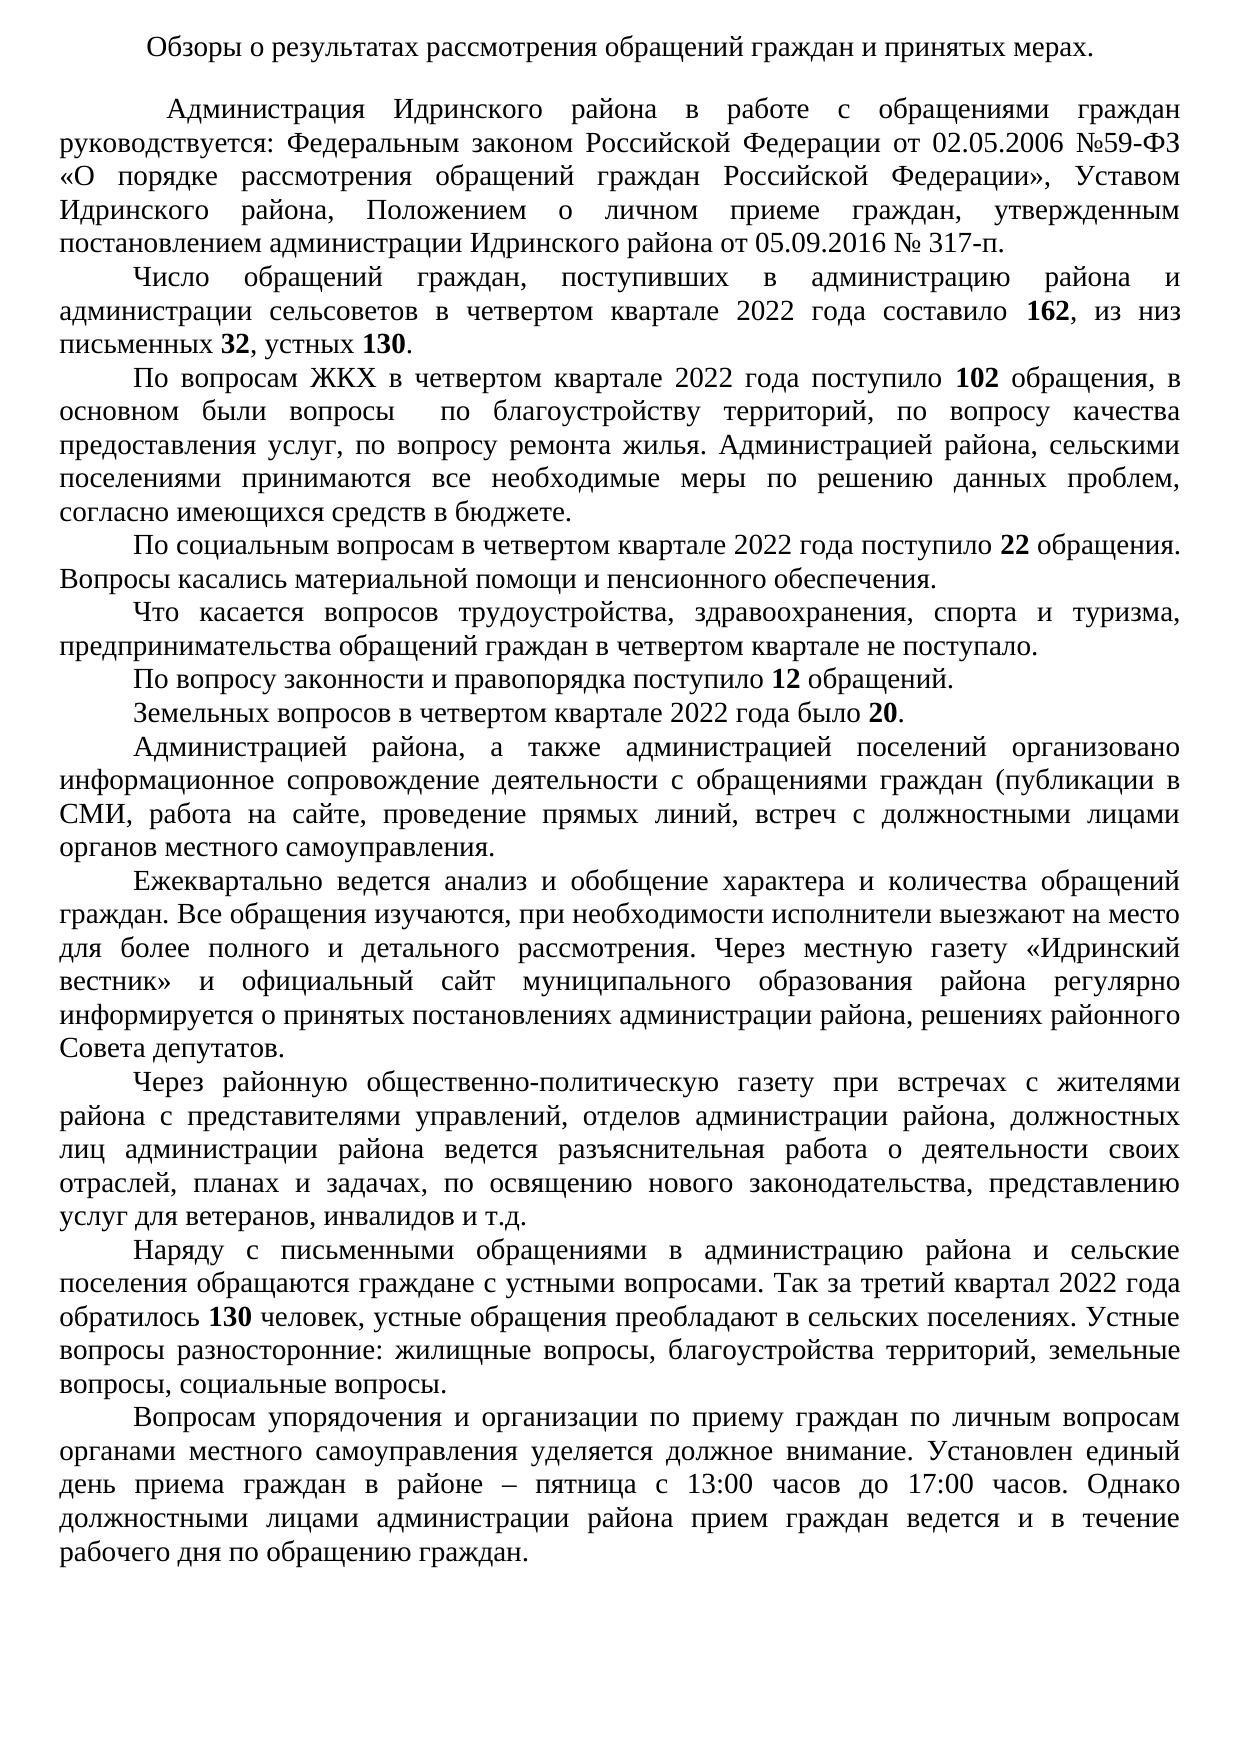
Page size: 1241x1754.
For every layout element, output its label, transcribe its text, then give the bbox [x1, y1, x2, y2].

text Через районную общественно-политическую газету при встречах с жителями района с представителями управлений, отделов администрации района, должностных лиц администрации района ведется разъяснительная работа о деятельности своих отраслей, планах и задачах, по освящению нового законодательства, представлению услуг для ветеранов, инвалидов и т.д. [59, 1064, 1181, 1232]
text Обзоры о результатах рассмотрения обращений граждан и принятых мерах. [59, 29, 1181, 63]
text Наряду с письменными обращениями в администрацию района и сельские поселения обращаются граждане с устными вопросами. Так за третий квартал 2022 года обратилось 130 человек, устные обращения преобладают в сельских поселениях. Устные вопросы разносторонние: жилищные вопросы, благоустройства территорий, земельные вопросы, социальные вопросы. [59, 1232, 1181, 1399]
text Администрацией района, а также администрацией поселений организовано информационное сопровождение деятельности с обращениями граждан (публикации в СМИ, работа на сайте, проведение прямых линий, встреч с должностными лицами органов местного самоуправления. [59, 729, 1181, 863]
text Что касается вопросов трудоустройства, здравоохранения, спорта и туризма, предпринимательства обращений граждан в четвертом квартале не поступало. [59, 594, 1181, 662]
text По социальным вопросам в четвертом квартале 2022 года поступило 22 обращения. Вопросы касались материальной помощи и пенсионного обеспечения. [59, 527, 1181, 594]
text По вопросам ЖКХ в четвертом квартале 2022 года поступило 102 обращения, в основном были вопросы по благоустройству территорий, по вопросу качества предоставления услуг, по вопросу ремонта жилья. Администрацией района, сельскими поселениями принимаются все необходимые меры по решению данных проблем, согласно имеющихся средств в бюджете. [59, 360, 1181, 527]
text По вопросу законности и правопорядка поступило 12 обращений. [59, 662, 1181, 695]
text Ежеквартально ведется анализ и обобщение характера и количества обращений граждан. Все обращения изучаются, при необходимости исполнители выезжают на место для более полного и детального рассмотрения. Через местную газету «Идринский вестник» и официальный сайт муниципального образования района регулярно информируется о принятых постановлениях администрации района, решениях районного Совета депутатов. [59, 863, 1181, 1064]
text Вопросам упорядочения и организации по приему граждан по личным вопросам органами местного самоуправления уделяется должное внимание. Установлен единый день приема граждан в районе – пятница с 13:00 часов до 17:00 часов. Однако должностными лицами администрации района прием граждан ведется и в течение рабочего дня по обращению граждан. [59, 1399, 1181, 1567]
text Администрация Идринского района в работе с обращениями граждан руководствуется: Федеральным законом Российской Федерации от 02.05.2006 №59-ФЗ «О порядке рассмотрения обращений граждан Российской Федерации», Уставом Идринского района, Положением о личном приеме граждан, утвержденным постановлением администрации Идринского района от 05.09.2016 № 317-п. [59, 91, 1181, 259]
text Число обращений граждан, поступивших в администрацию района и администрации сельсоветов в четвертом квартале 2022 года составило 162, из низ письменных 32, устных 130. [59, 259, 1181, 360]
text Земельных вопросов в четвертом квартале 2022 года было 20. [59, 695, 1181, 729]
